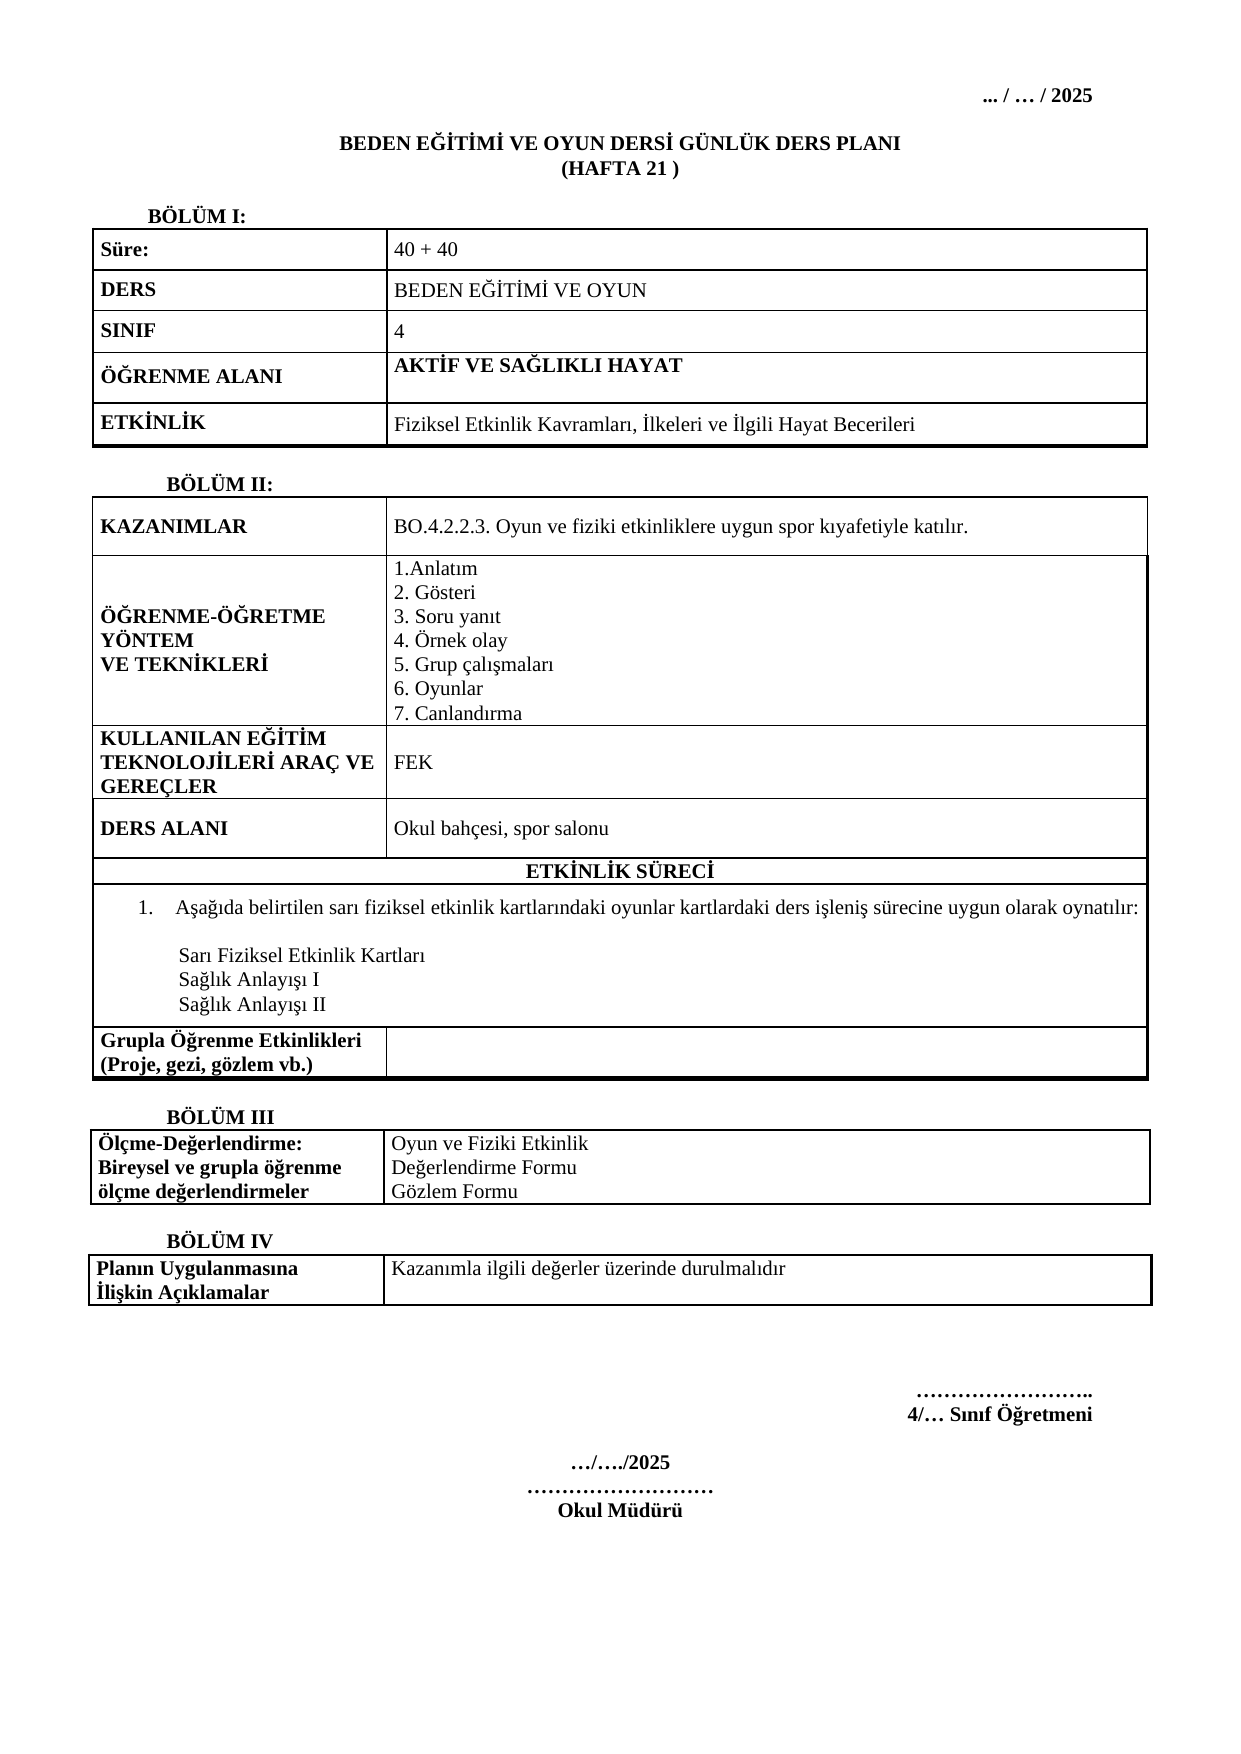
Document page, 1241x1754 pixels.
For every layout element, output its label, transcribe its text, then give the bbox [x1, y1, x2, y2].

table_cell DERS [94, 271, 386, 310]
table_cell ÖĞRENME ALANI [94, 353, 386, 402]
table_header Ölçme-Değerlendirme: Bireysel ve grupla öğrenme ölçme değerlendirmeler [92, 1131, 383, 1203]
text ... / … / 2025 [148, 83, 1093, 107]
text …………………….. [148, 1378, 1093, 1402]
text ……………………… [148, 1474, 1093, 1498]
table_cell [387, 1028, 1146, 1076]
table_cell FEK [387, 726, 1146, 798]
text Okul Müdürü [148, 1498, 1093, 1522]
text BEDEN EĞİTİMİ VE OYUN DERSİ GÜNLÜK DERS PLANI [148, 131, 1093, 155]
table_cell AKTİF VE SAĞLIKLI HAYAT [388, 353, 1146, 402]
table_cell ETKİNLİK [94, 404, 386, 444]
table_cell SINIF [94, 311, 386, 352]
table_cell BEDEN EĞİTİMİ VE OYUN [388, 271, 1146, 310]
table_cell 1.Anlatım 2. Gösteri 3. Soru yanıt 4. Örnek olay 5. Grup çalışmaları 6. Oyunlar 7. Canlandırma [387, 556, 1146, 724]
text BÖLÜM I: [148, 203, 1093, 228]
table_header Süre: [94, 230, 386, 269]
table_header Oyun ve Fiziki Etkinlik Değerlendirme Formu Gözlem Formu [385, 1131, 1149, 1203]
table_header Planın Uygulanmasına İlişkin Açıklamalar [90, 1256, 383, 1304]
text …/…./2025 [148, 1450, 1093, 1474]
table_cell KULLANILAN EĞİTİM TEKNOLOJİLERİ ARAÇ VE GEREÇLER [93, 726, 386, 798]
table_cell ÖĞRENME-ÖĞRETME YÖNTEM VE TEKNİKLERİ [93, 556, 386, 724]
table_header KAZANIMLAR [93, 498, 386, 555]
subtitle BÖLÜM III [148, 1105, 1093, 1129]
text BÖLÜM II: [148, 472, 1093, 496]
table_cell Grupla Öğrenme Etkinlikleri (Proje, gezi, gözlem vb.) [94, 1028, 386, 1076]
table_cell Okul bahçesi, spor salonu [387, 799, 1146, 857]
table_header BO.4.2.2.3. Oyun ve fiziki etkinliklere uygun spor kıyafetiyle katılır. [387, 498, 1147, 555]
table_header Kazanımla ilgili değerler üzerinde durulmalıdır [385, 1256, 1150, 1304]
table_cell 4 [388, 311, 1146, 352]
text (HAFTA 21 ) [148, 155, 1093, 179]
table_cell Aşağıda belirtilen sarı fiziksel etkinlik kartlarındaki oyunlar kartlardaki ders işleniş sürecine uygun olarak oynatılır: Sarı Fiziksel Etkinlik Kartları Sağlık Anlayışı I Sağlık Anlayışı II [94, 885, 1146, 1026]
table_cell Fiziksel Etkinlik Kavramları, İlkeleri ve İlgili Hayat Becerileri [388, 404, 1146, 444]
text 4/… Sınıf Öğretmeni [148, 1402, 1093, 1426]
table_cell DERS ALANI [94, 799, 386, 857]
table_header 40 + 40 [388, 230, 1146, 269]
subtitle BÖLÜM IV [148, 1229, 1093, 1253]
table_cell ETKİNLİK SÜRECİ [94, 859, 1146, 883]
